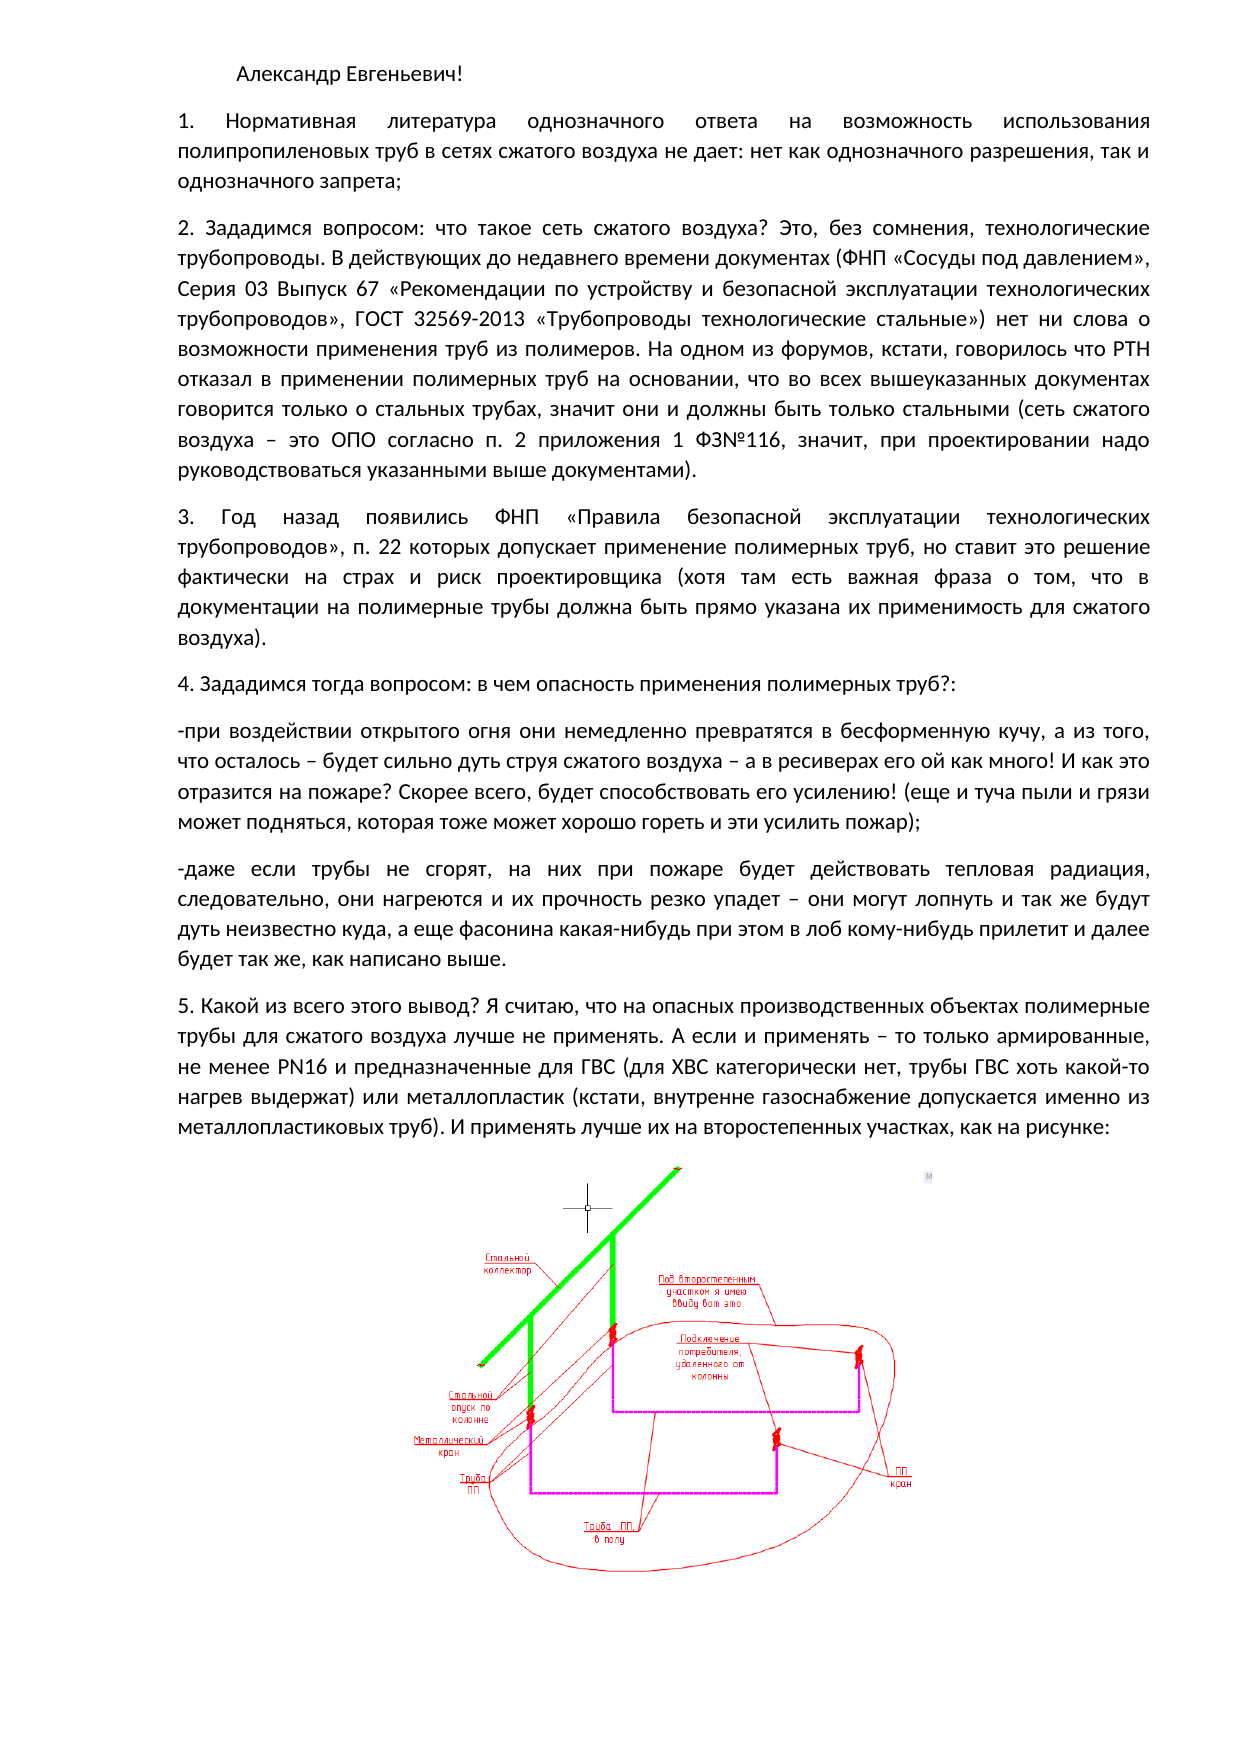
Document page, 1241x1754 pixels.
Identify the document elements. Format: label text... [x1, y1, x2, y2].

text -при воздействии открытого огня они немедленно превратятся в бесформенную кучу, а из того, что осталось – будет сильно дуть струя сжатого воздуха – а в ресиверах его ой как много! И как это отразится на пожаре? Скорее всего, будет способствовать его усилению! (еще и туча пыли и грязи может подняться, которая тоже может хорошо гореть и эти усилить пожар); [177, 716, 1152, 835]
text 4. Зададимся тогда вопросом: в чем опасность применения полимерных труб?: [177, 669, 1152, 698]
text 5. Какой из всего этого вывод? Я считаю, что на опасных производственных объектах полимерные трубы для сжатого воздуха лучше не применять. А если и применять – то только армированные, не менее PN16 и предназначенные для ГВС (для ХВС категорически нет, трубы ГВС хоть какой-то нагрев выдержат) или металлопластик (кстати, внутренне газоснабжение допускается именно из металлопластиковых труб). И применять лучше их на второстепенных участках, как на рисунке: [177, 991, 1152, 1140]
text 2. Зададимся вопросом: что такое сеть сжатого воздуха? Это, без сомнения, технологические трубопроводы. В действующих до недавнего времени документах (ФНП «Сосуды под давлением», Серия 03 Выпуск 67 «Рекомендации по устройству и безопасной эксплуатации технологических трубопроводов», ГОСТ 32569-2013 «Трубопроводы технологические стальные») нет ни слова о возможности применения труб из полимеров. На одном из форумов, кстати, говорилось что РТН отказал в применении полимерных труб на основании, что во всех вышеуказанных документах говорится только о стальных трубах, значит они и должны быть только стальными (сеть сжатого воздуха – это ОПО согласно п. 2 приложения 1 ФЗ№116, значит, при проектировании надо руководствоваться указанными выше документами). [177, 213, 1152, 483]
picture [396, 1159, 933, 1585]
text Александр Евгеньевич! [177, 59, 1152, 87]
text -даже если трубы не сгорят, на них при пожаре будет действовать тепловая радиация, следовательно, они нагреются и их прочность резко упадет – они могут лопнуть и так же будут дуть неизвестно куда, а еще фасонина какая-нибудь при этом в лоб кому-нибудь прилетит и далее будет так же, как написано выше. [177, 854, 1152, 973]
text 3. Год назад появились ФНП «Правила безопасной эксплуатации технологических трубопроводов», п. 22 которых допускает применение полимерных труб, но ставит это решение фактически на страх и риск проектировщика (хотя там есть важная фраза о том, что в документации на полимерные трубы должна быть прямо указана их применимость для сжатого воздуха). [177, 502, 1152, 651]
text 1. Нормативная литература однозначного ответа на возможность использования полипропиленовых труб в сетях сжатого воздуха не дает: нет как однозначного разрешения, так и однозначного запрета; [177, 106, 1152, 194]
